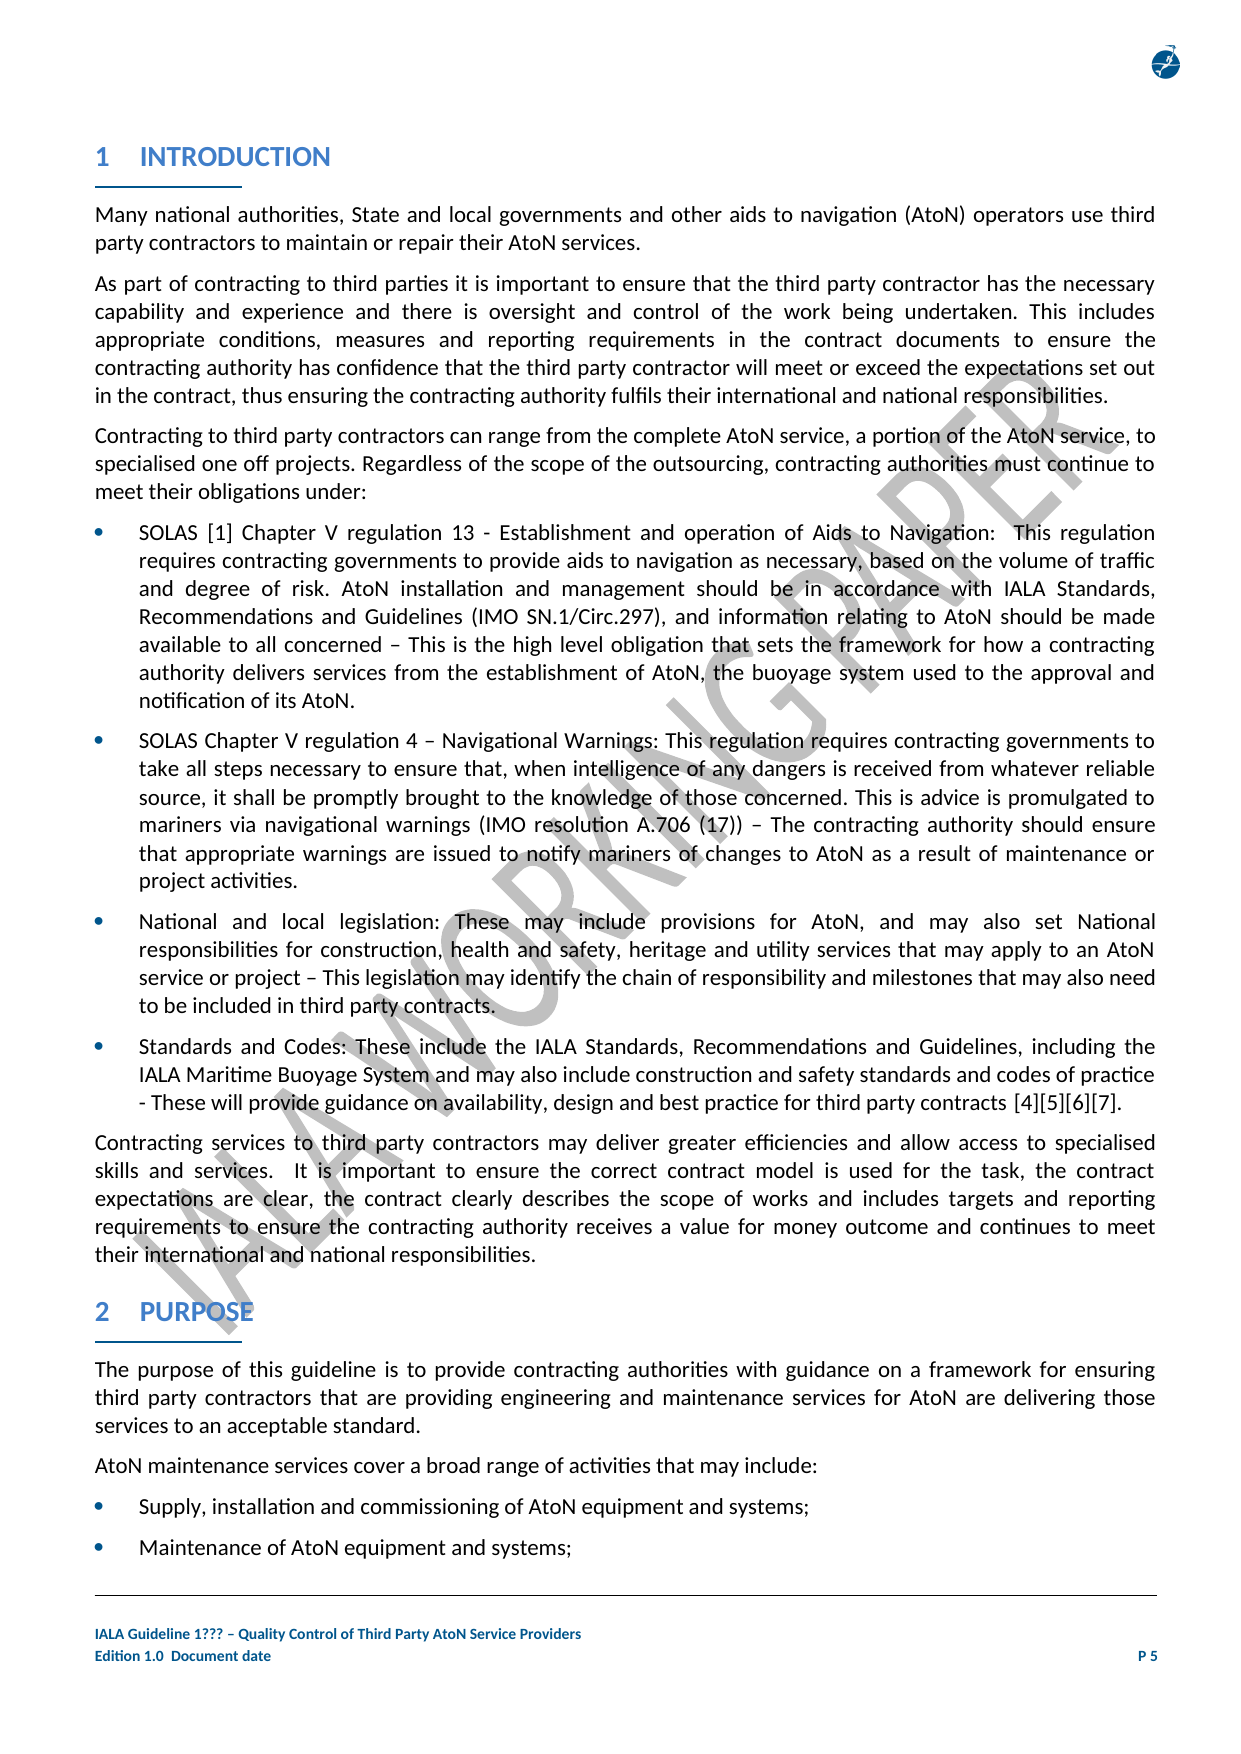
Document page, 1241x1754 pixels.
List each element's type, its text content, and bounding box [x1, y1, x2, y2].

text Contracting to third party contractors can range from the complete AtoN service, a portion of the AtoN service, to specialised one off projects. Regardless of the scope of the outsourcing, contracting authorities must continue to meet their obligations under: [94, 421, 1157, 505]
subtitle INTRODUCTION [94, 138, 1157, 174]
text Standards and Codes: These include the IALA Standards, Recommendations and Guidelines, including the IALA Maritime Buoyage System and may also include construction and safety standards and codes of practice - These will provide guidance on availability, design and best practice for third party contracts [4][5][6][7]. [94, 1032, 1157, 1116]
picture [1120, 0, 1239, 114]
text As part of contracting to third parties it is important to ensure that the third party contractor has the necessary capability and experience and there is oversight and control of the work being undertaken. This includes appropriate conditions, measures and reporting requirements in the contract documents to ensure the contracting authority has confidence that the third party contractor will meet or exceed the expectations set out in the contract, thus ensuring the contracting authority fulfils their international and national responsibilities. [94, 269, 1157, 409]
text SOLAS [1] Chapter V regulation 13 - Establishment and operation of Aids to Navigation: This regulation requires contracting governments to provide aids to navigation as necessary, based on the volume of traffic and degree of risk. AtoN installation and management should be in accordance with IALA Standards, Recommendations and Guidelines (IMO SN.1/Circ.297), and information relating to AtoN should be made available to all concerned – This is the high level obligation that sets the framework for how a contracting authority delivers services from the establishment of AtoN, the buoyage system used to the approval and notification of its AtoN. [94, 518, 1157, 714]
text AtoN maintenance services cover a broad range of activities that may include: [94, 1452, 1157, 1480]
text Supply, installation and commissioning of AtoN equipment and systems; [94, 1492, 1157, 1520]
subtitle PURPOSE [94, 1293, 1157, 1329]
text National and local legislation: These may include provisions for AtoN, and may also set National responsibilities for construction, health and safety, heritage and utility services that may apply to an AtoN service or project – This legislation may identify the chain of responsibility and milestones that may also need to be included in third party contracts. [94, 907, 1157, 1019]
text Contracting services to third party contractors may deliver greater efficiencies and allow access to specialised skills and services. It is important to ensure the correct contract model is used for the task, the contract expectations are clear, the contract clearly describes the scope of works and includes targets and reporting requirements to ensure the contracting authority receives a value for money outcome and continues to meet their international and national responsibilities. [94, 1128, 1157, 1268]
text SOLAS Chapter V regulation 4 – Navigational Warnings: This regulation requires contracting governments to take all steps necessary to ensure that, when intelligence of any dangers is received from whatever reliable source, it shall be promptly brought to the knowledge of those concerned. This is advice is promulgated to mariners via navigational warnings (IMO resolution A.706 (17)) – The contracting authority should ensure that appropriate warnings are issued to notify mariners of changes to AtoN as a result of maintenance or project activities. [94, 727, 1157, 895]
text Maintenance of AtoN equipment and systems; [94, 1533, 1157, 1561]
text The purpose of this guideline is to provide contracting authorities with guidance on a framework for ensuring third party contractors that are providing engineering and maintenance services for AtoN are delivering those services to an acceptable standard. [94, 1355, 1157, 1439]
text Many national authorities, State and local governments and other aids to navigation (AtoN) operators use third party contractors to maintain or repair their AtoN services. [94, 200, 1157, 256]
